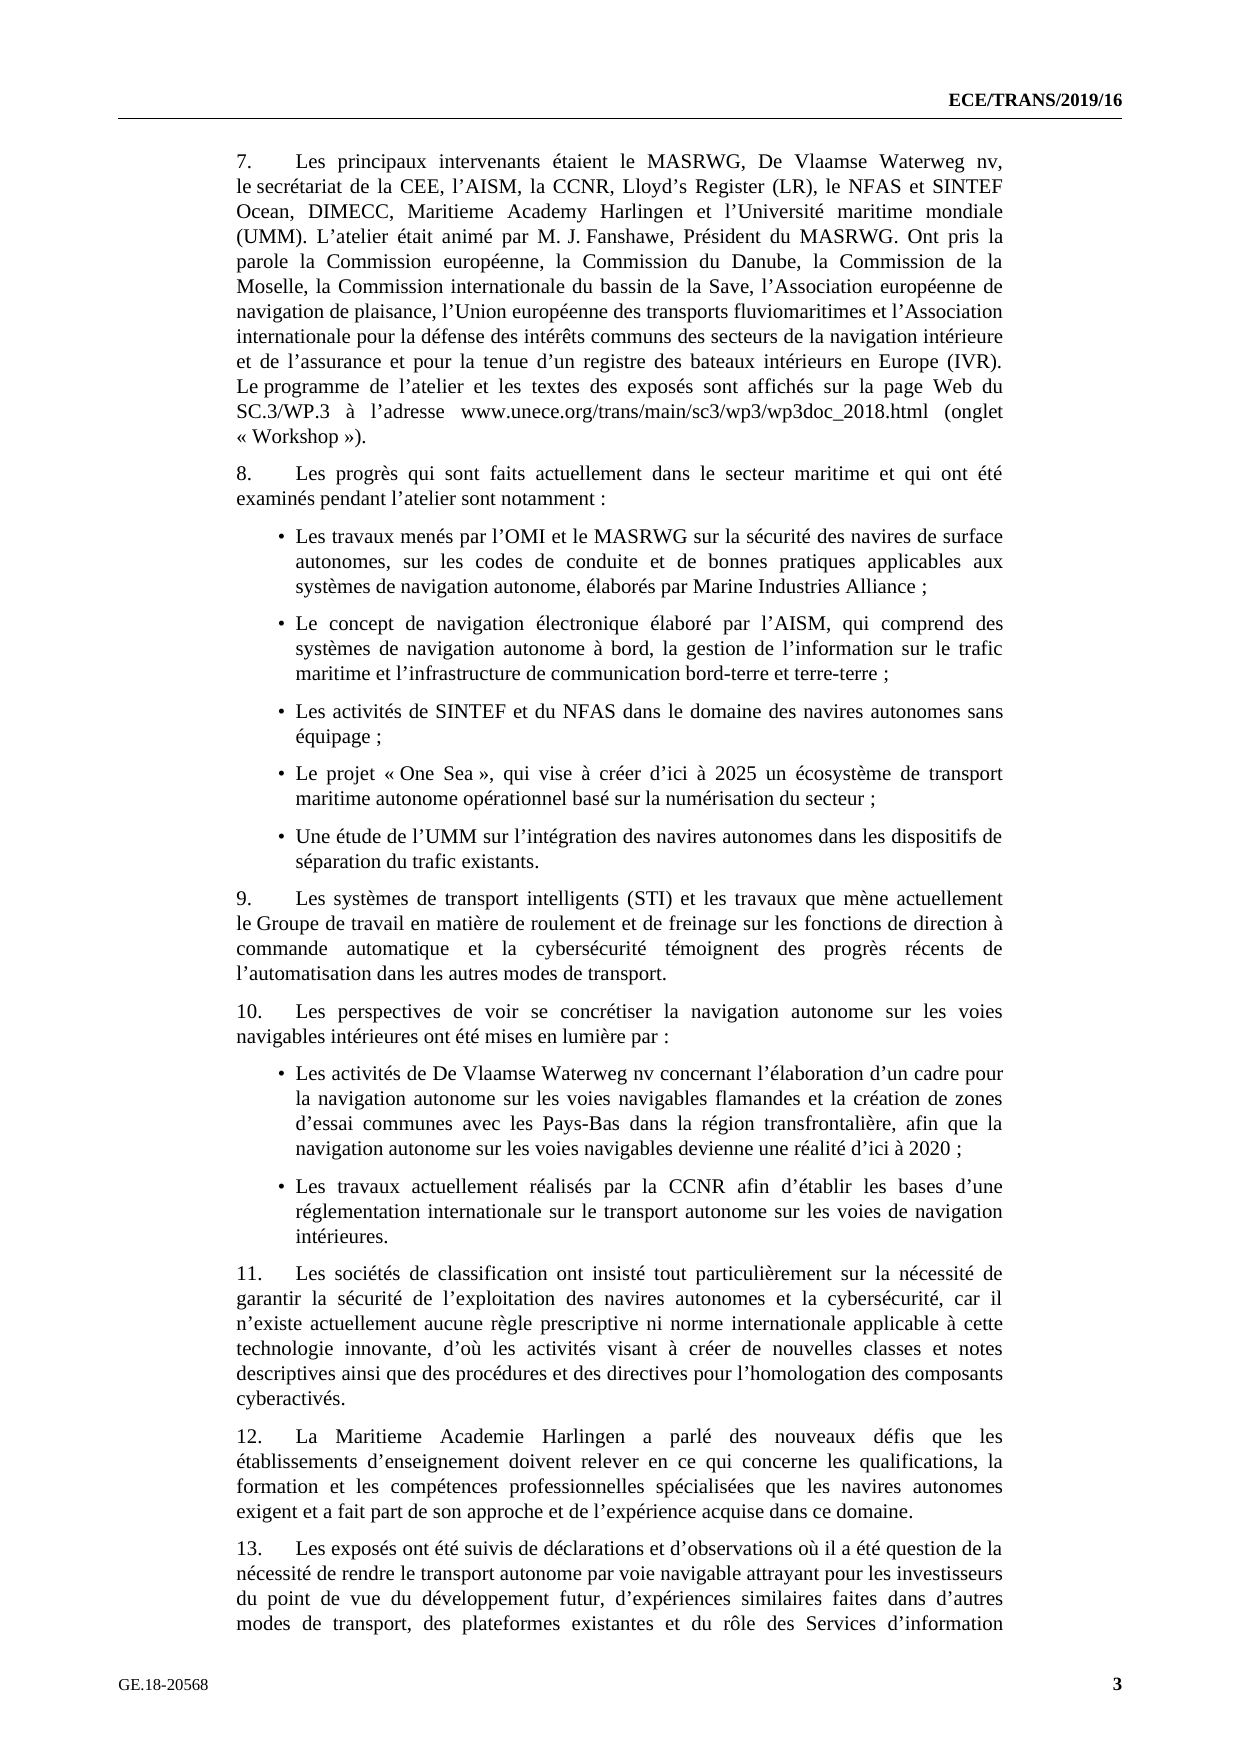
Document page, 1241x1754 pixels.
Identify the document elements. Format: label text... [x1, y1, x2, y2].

list Le concept de navigation électronique élaboré par l’AISM, qui comprend des systèmes de navigation autonome à bord, la gestion de l’information sur le trafic maritime et l’infrastructure de communication bord-terre et terre-terre ; [278, 610, 1004, 685]
text 10. Les perspectives de voir se concrétiser la navigation autonome sur les voies navigables intérieures ont été mises en lumière par : [236, 998, 1004, 1048]
text 8. Les progrès qui sont faits actuellement dans le secteur maritime et qui ont été examinés pendant l’atelier sont notamment : [236, 460, 1004, 510]
list Les activités de De Vlaamse Waterweg nv concernant l’élaboration d’un cadre pour la navigation autonome sur les voies navigables flamandes et la création de zones d’essai communes avec les Pays-Bas dans la région transfrontalière, afin que la navigation autonome sur les voies navigables devienne une réalité d’ici à 2020 ; [278, 1060, 1004, 1160]
text 9. Les systèmes de transport intelligents (STI) et les travaux que mène actuellement le Groupe de travail en matière de roulement et de freinage sur les fonctions de direction à commande automatique et la cybersécurité témoignent des progrès récents de l’automatisation dans les autres modes de transport. [236, 885, 1004, 985]
list Les travaux menés par l’OMI et le MASRWG sur la sécurité des navires de surface autonomes, sur les codes de conduite et de bonnes pratiques applicables aux systèmes de navigation autonome, élaborés par Marine Industries Alliance ; [278, 523, 1004, 598]
list Une étude de l’UMM sur l’intégration des navires autonomes dans les dispositifs de séparation du trafic existants. [278, 823, 1004, 873]
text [236, 1535, 1004, 1635]
text 12. La Maritieme Academie Harlingen a parlé des nouveaux défis que les établissements d’enseignement doivent relever en ce qui concerne les qualifications, la formation et les compétences professionnelles spécialisées que les navires autonomes exigent et a fait part de son approche et de l’expérience acquise dans ce domaine. [236, 1423, 1004, 1523]
list Le projet « One Sea », qui vise à créer d’ici à 2025 un écosystème de transport maritime autonome opérationnel basé sur la numérisation du secteur ; [278, 760, 1004, 810]
text 7. Les principaux intervenants étaient le MASRWG, De Vlaamse Waterweg nv, le secrétariat de la CEE, l’AISM, la CCNR, Lloyd’s Register (LR), le NFAS et SINTEF Ocean, DIMECC, Maritieme Academy Harlingen et l’Université maritime mondiale (UMM). L’atelier était animé par M. J. Fanshawe, Président du MASRWG. Ont pris la parole la Commission européenne, la Commission du Danube, la Commission de la Moselle, la Commission internationale du bassin de la Save, l’Association européenne de navigation de plaisance, l’Union européenne des transports fluviomaritimes et l’Association internationale pour la défense des intérêts communs des secteurs de la navigation intérieure et de l’assurance et pour la tenue d’un registre des bateaux intérieurs en Europe (IVR). Le programme de l’atelier et les textes des exposés sont affichés sur la page Web du SC.3/WP.3 à l’adresse www.unece.org/trans/main/sc3/wp3/wp3doc_2018.html (onglet « Workshop »). [236, 148, 1004, 448]
text 11. Les sociétés de classification ont insisté tout particulièrement sur la nécessité de garantir la sécurité de l’exploitation des navires autonomes et la cybersécurité, car il n’existe actuellement aucune règle prescriptive ni norme internationale applicable à cette technologie innovante, d’où les activités visant à créer de nouvelles classes et notes descriptives ainsi que des procédures et des directives pour l’homologation des composants cyberactivés. [236, 1260, 1004, 1410]
list Les activités de SINTEF et du NFAS dans le domaine des navires autonomes sans équipage ; [278, 698, 1004, 748]
list Les travaux actuellement réalisés par la CCNR afin d’établir les bases d’une réglementation internationale sur le transport autonome sur les voies de navigation intérieures. [278, 1173, 1004, 1248]
